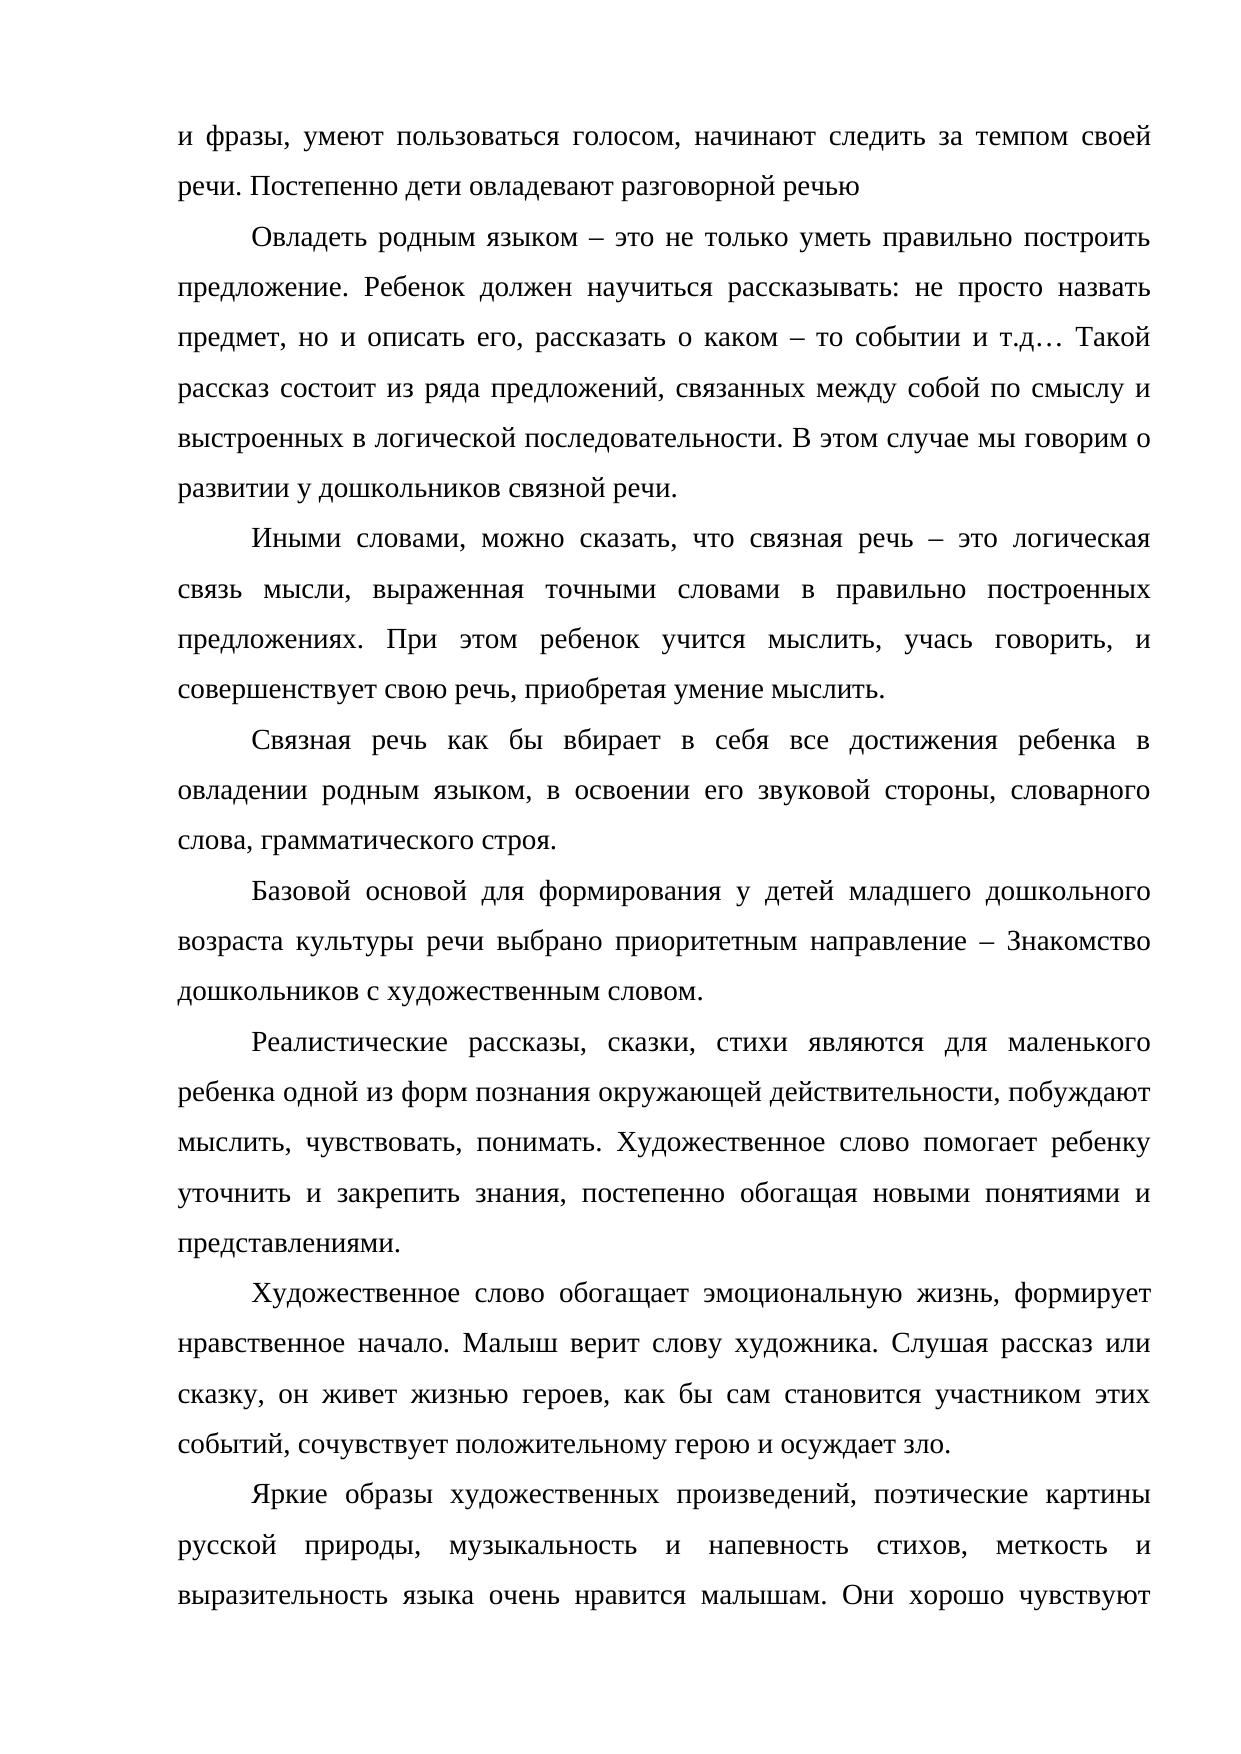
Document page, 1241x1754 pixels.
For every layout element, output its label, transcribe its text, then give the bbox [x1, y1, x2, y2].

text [177, 118, 1152, 202]
text Связная речь как бы вбирает в себя все достижения ребенка в овладении родным языком, в освоении его звуковой стороны, словарного слова, грамматического строя. [177, 722, 1152, 856]
text Иными словами, можно сказать, что связная речь – это логическая связь мысли, выраженная точными словами в правильно построенных предложениях. При этом ребенок учится мыслить, учась говорить, и совершенствует свою речь, приобретая умение мыслить. [177, 521, 1152, 705]
text Реалистические рассказы, сказки, стихи являются для маленького ребенка одной из форм познания окружающей действительности, побуждают мыслить, чувствовать, понимать. Художественное слово помогает ребенку уточнить и закрепить знания, постепенно обогащая новыми понятиями и представлениями. [177, 1024, 1152, 1258]
text Базовой основой для формирования у детей младшего дошкольного возраста культуры речи выбрано приоритетным направление – Знакомство дошкольников с художественным словом. [177, 873, 1152, 1007]
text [177, 1477, 1152, 1611]
text Овладеть родным языком – это не только уметь правильно построить предложение. Ребенок должен научиться рассказывать: не просто назвать предмет, но и описать его, рассказать о каком – то событии и т.д… Такой рассказ состоит из ряда предложений, связанных между собой по смыслу и выстроенных в логической последовательности. В этом случае мы говорим о развитии у дошкольников связной речи. [177, 219, 1152, 504]
text Художественное слово обогащает эмоциональную жизнь, формирует нравственное начало. Малыш верит слову художника. Слушая рассказ или сказку, он живет жизнью героев, как бы сам становится участником этих событий, сочувствует положительному герою и осуждает зло. [177, 1275, 1152, 1460]
